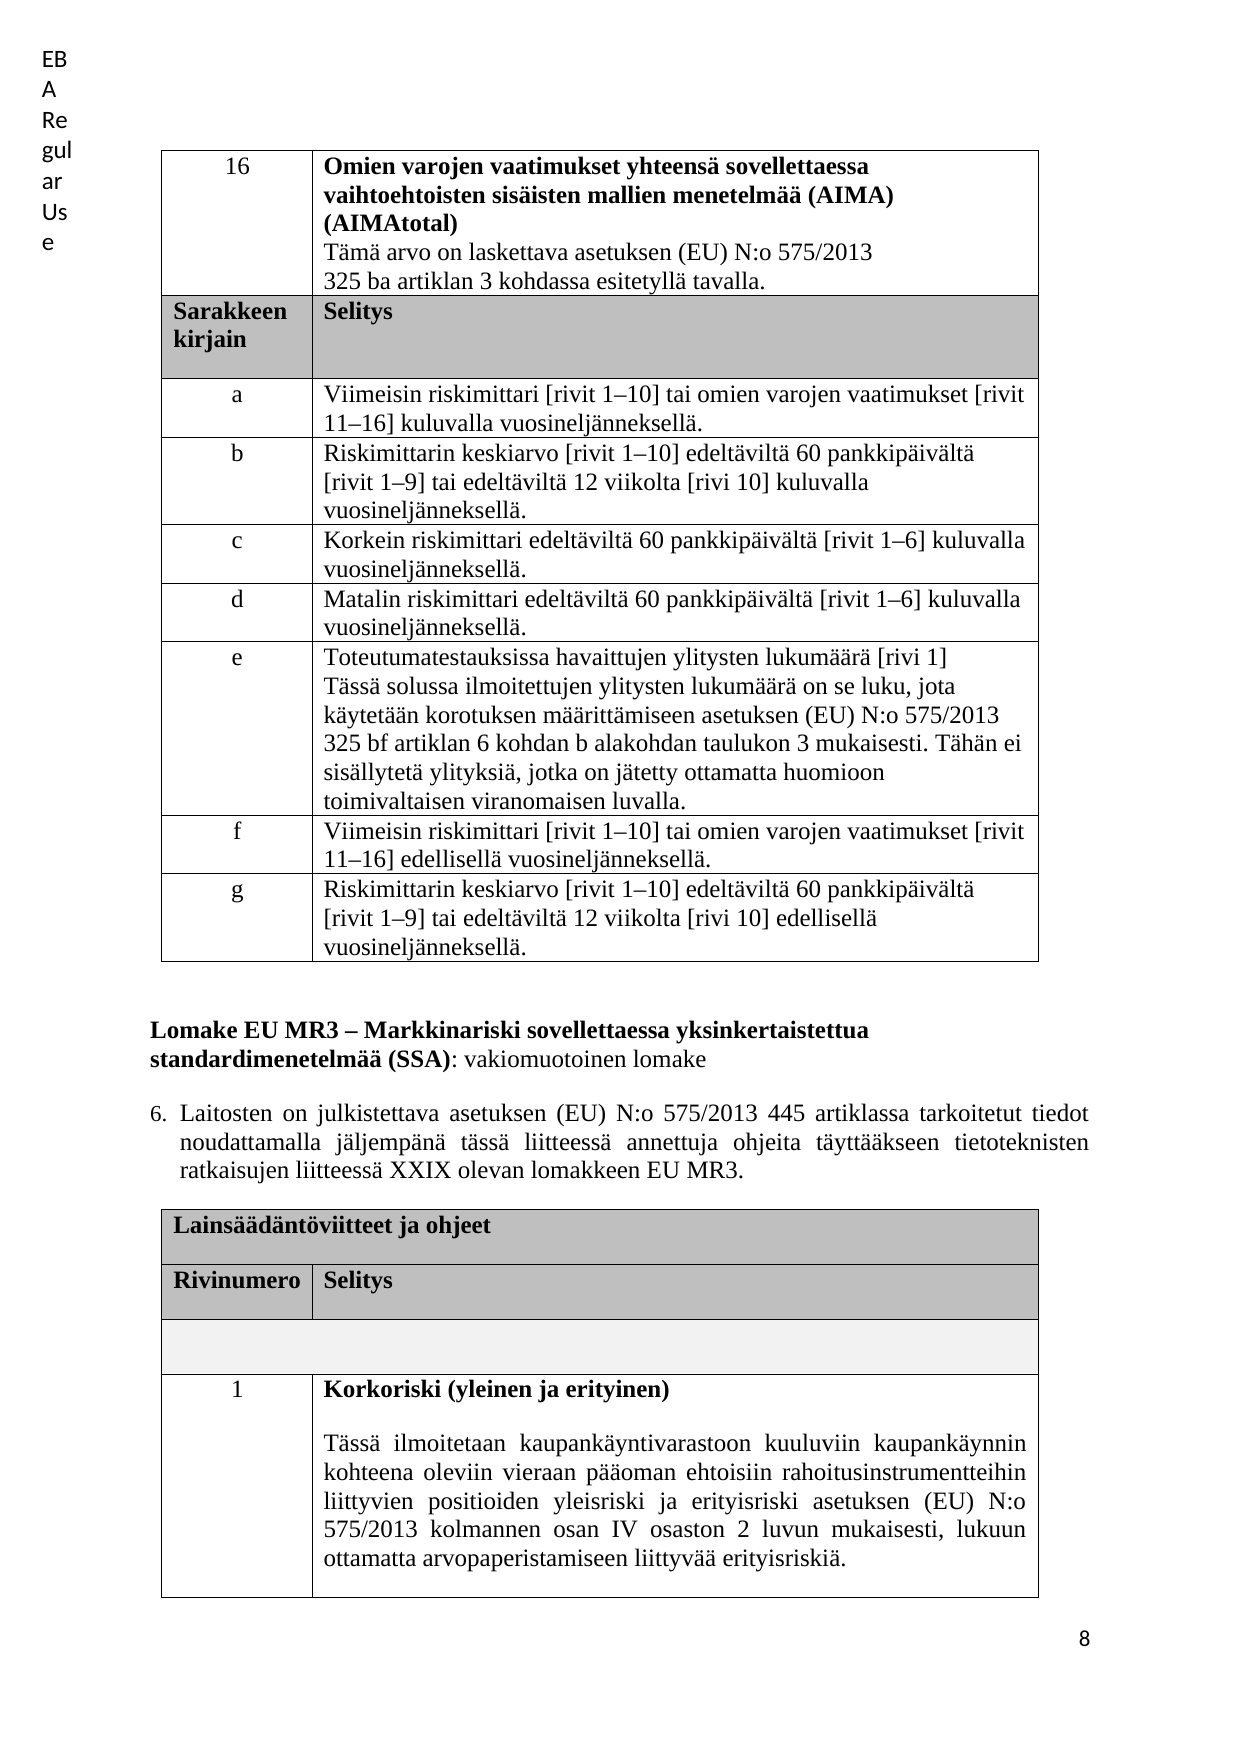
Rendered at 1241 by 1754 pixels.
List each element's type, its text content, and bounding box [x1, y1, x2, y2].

table_cell Selitys [313, 1265, 1038, 1319]
table_cell Toteutumatestauksissa havaittujen ylitysten lukumäärä [rivi 1] Tässä solussa ilmoitettujen ylitysten lukumäärä on se luku, jota käytetään korotuksen määrittämiseen asetuksen (EU) N:o 575/2013 325 bf artiklan 6 kohdan b alakohdan taulukon 3 mukaisesti. Tähän ei sisällytetä ylityksiä, jotka on jätetty ottamatta huomioon toimivaltaisen viranomaisen luvalla. [313, 642, 1038, 815]
table_cell d [162, 584, 312, 641]
table_cell [162, 1320, 312, 1373]
table_cell a [162, 379, 312, 437]
table_cell Korkoriski (yleinen ja erityinen) Tässä ilmoitetaan kaupankäyntivarastoon kuuluviin kaupankäynnin kohteena oleviin vieraan pääoman ehtoisiin rahoitusinstrumentteihin liittyvien positioiden yleisriski ja erityisriski asetuksen (EU) N:o 575/2013 kolmannen osan IV osaston 2 luvun mukaisesti, lukuun ottamatta arvopaperistamiseen liittyvää erityisriskiä. [313, 1375, 1038, 1597]
title Laitosten on julkistettava asetuksen (EU) N:o 575/2013 445 artiklassa tarkoitetut tiedot noudattamalla jäljempänä tässä liitteessä annettuja ohjeita täyttääkseen tietoteknisten ratkaisujen liitteessä XXIX olevan lomakkeen EU MR3. [150, 1098, 1090, 1184]
table_cell Riskimittarin keskiarvo [rivit 1–10] edeltäviltä 60 pankkipäivältä [rivit 1–9] tai edeltäviltä 12 viikolta [rivi 10] kuluvalla vuosineljänneksellä. [313, 438, 1038, 524]
table_cell 16 [162, 151, 312, 295]
table_cell [312, 1320, 1038, 1373]
table_cell Sarakkeen kirjain [162, 296, 312, 378]
table_cell Omien varojen vaatimukset yhteensä sovellettaessa vaihtoehtoisten sisäisten mallien menetelmää (AIMA) (AIMAtotal) Tämä arvo on laskettava asetuksen (EU) N:o 575/2013 325 ba artiklan 3 kohdassa esitetyllä tavalla. [313, 151, 1038, 295]
table_cell b [162, 438, 312, 524]
table_cell c [162, 525, 312, 583]
table_cell g [162, 874, 312, 961]
table_cell f [162, 816, 312, 873]
table_cell 1 [162, 1375, 312, 1597]
table_cell e [162, 642, 312, 815]
table_cell Viimeisin riskimittari [rivit 1–10] tai omien varojen vaatimukset [rivit 11–16] kuluvalla vuosineljänneksellä. [313, 379, 1038, 437]
table_cell Riskimittarin keskiarvo [rivit 1–10] edeltäviltä 60 pankkipäivältä [rivit 1–9] tai edeltäviltä 12 viikolta [rivi 10] edellisellä vuosineljänneksellä. [313, 874, 1038, 961]
title Lomake EU MR3 – Markkinariski sovellettaessa yksinkertaistettua standardimenetelmää (SSA): vakiomuotoinen lomake [150, 1015, 1090, 1073]
table_cell Korkein riskimittari edeltäviltä 60 pankkipäivältä [rivit 1–6] kuluvalla vuosineljänneksellä. [313, 525, 1038, 583]
table_cell Viimeisin riskimittari [rivit 1–10] tai omien varojen vaatimukset [rivit 11–16] edellisellä vuosineljänneksellä. [313, 816, 1038, 873]
table_cell Selitys [313, 296, 1038, 378]
table_cell Rivinumero [162, 1265, 312, 1319]
table_cell Matalin riskimittari edeltäviltä 60 pankkipäivältä [rivit 1–6] kuluvalla vuosineljänneksellä. [313, 584, 1038, 641]
table_header Lainsäädäntöviitteet ja ohjeet [162, 1210, 1038, 1264]
